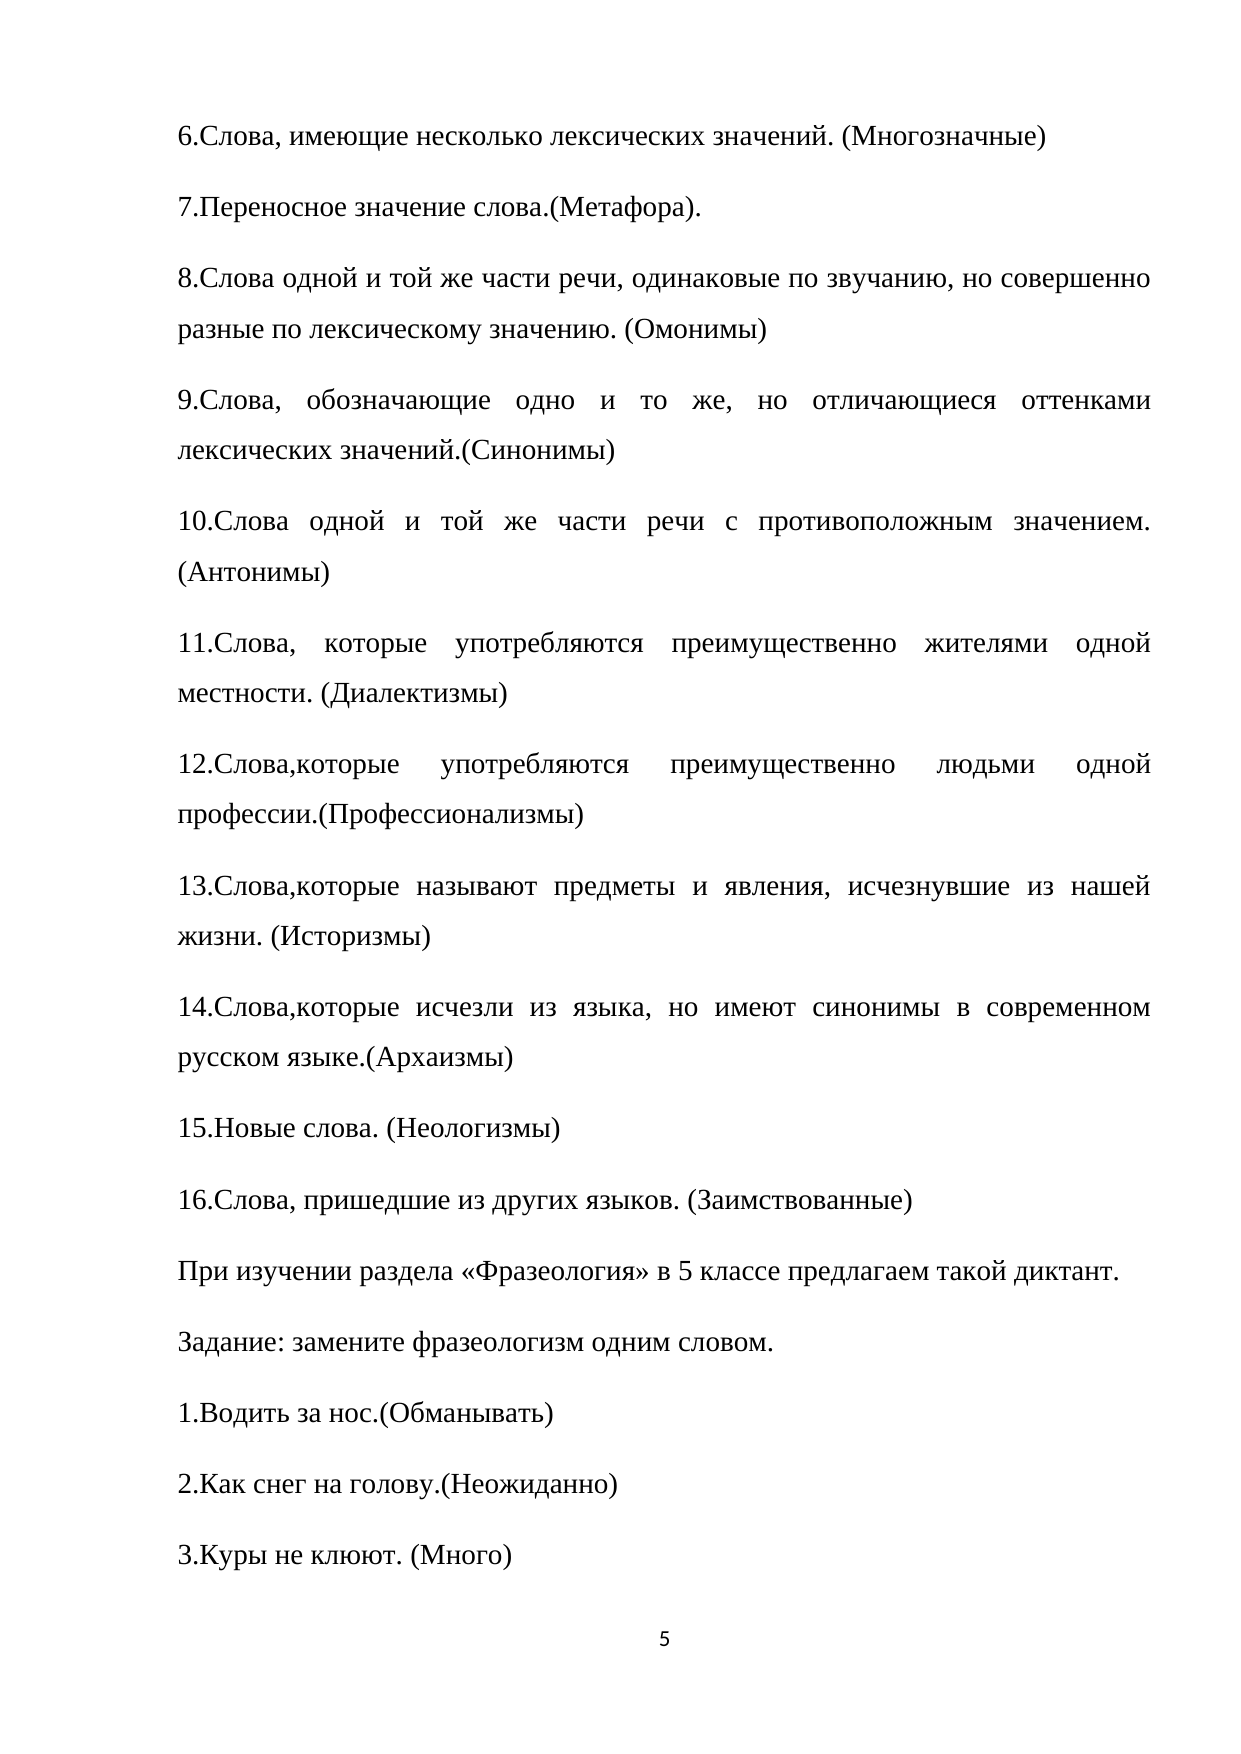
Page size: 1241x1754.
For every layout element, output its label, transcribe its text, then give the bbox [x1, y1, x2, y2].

text 12.Слова,которые употребляются преимущественно людьми одной профессии.(Профессионализмы) [177, 746, 1152, 830]
text 11.Слова, которые употребляются преимущественно жителями одной местности. (Диалектизмы) [177, 625, 1152, 709]
text Задание: замените фразеологизм одним словом. [177, 1324, 1152, 1358]
text 7.Переносное значение слова.(Метафора). [177, 189, 1152, 223]
text 2.Как снег на голову.(Неожиданно) [177, 1466, 1152, 1500]
text 14.Слова,которые исчезли из языка, но имеют синонимы в современном русском языке.(Архаизмы) [177, 989, 1152, 1073]
text 3.Куры не клюют. (Много) [177, 1537, 1152, 1571]
text 10.Слова одной и той же части речи с противоположным значением. (Антонимы) [177, 503, 1152, 587]
text 15.Новые слова. (Неологизмы) [177, 1111, 1152, 1144]
text 16.Слова, пришедшие из других языков. (Заимствованные) [177, 1182, 1152, 1215]
text 8.Слова одной и той же части речи, одинаковые по звучанию, но совершенно разные по лексическому значению. (Омонимы) [177, 260, 1152, 344]
text 1.Водить за нос.(Обманывать) [177, 1395, 1152, 1429]
text 13.Слова,которые называют предметы и явления, исчезнувшие из нашей жизни. (Историзмы) [177, 868, 1152, 952]
text 6.Слова, имеющие несколько лексических значений. (Многозначные) [177, 118, 1152, 152]
text При изучении раздела «Фразеология» в 5 классе предлагаем такой диктант. [177, 1253, 1152, 1286]
text 9.Слова, обозначающие одно и то же, но отличающиеся оттенками лексических значений.(Синонимы) [177, 382, 1152, 466]
